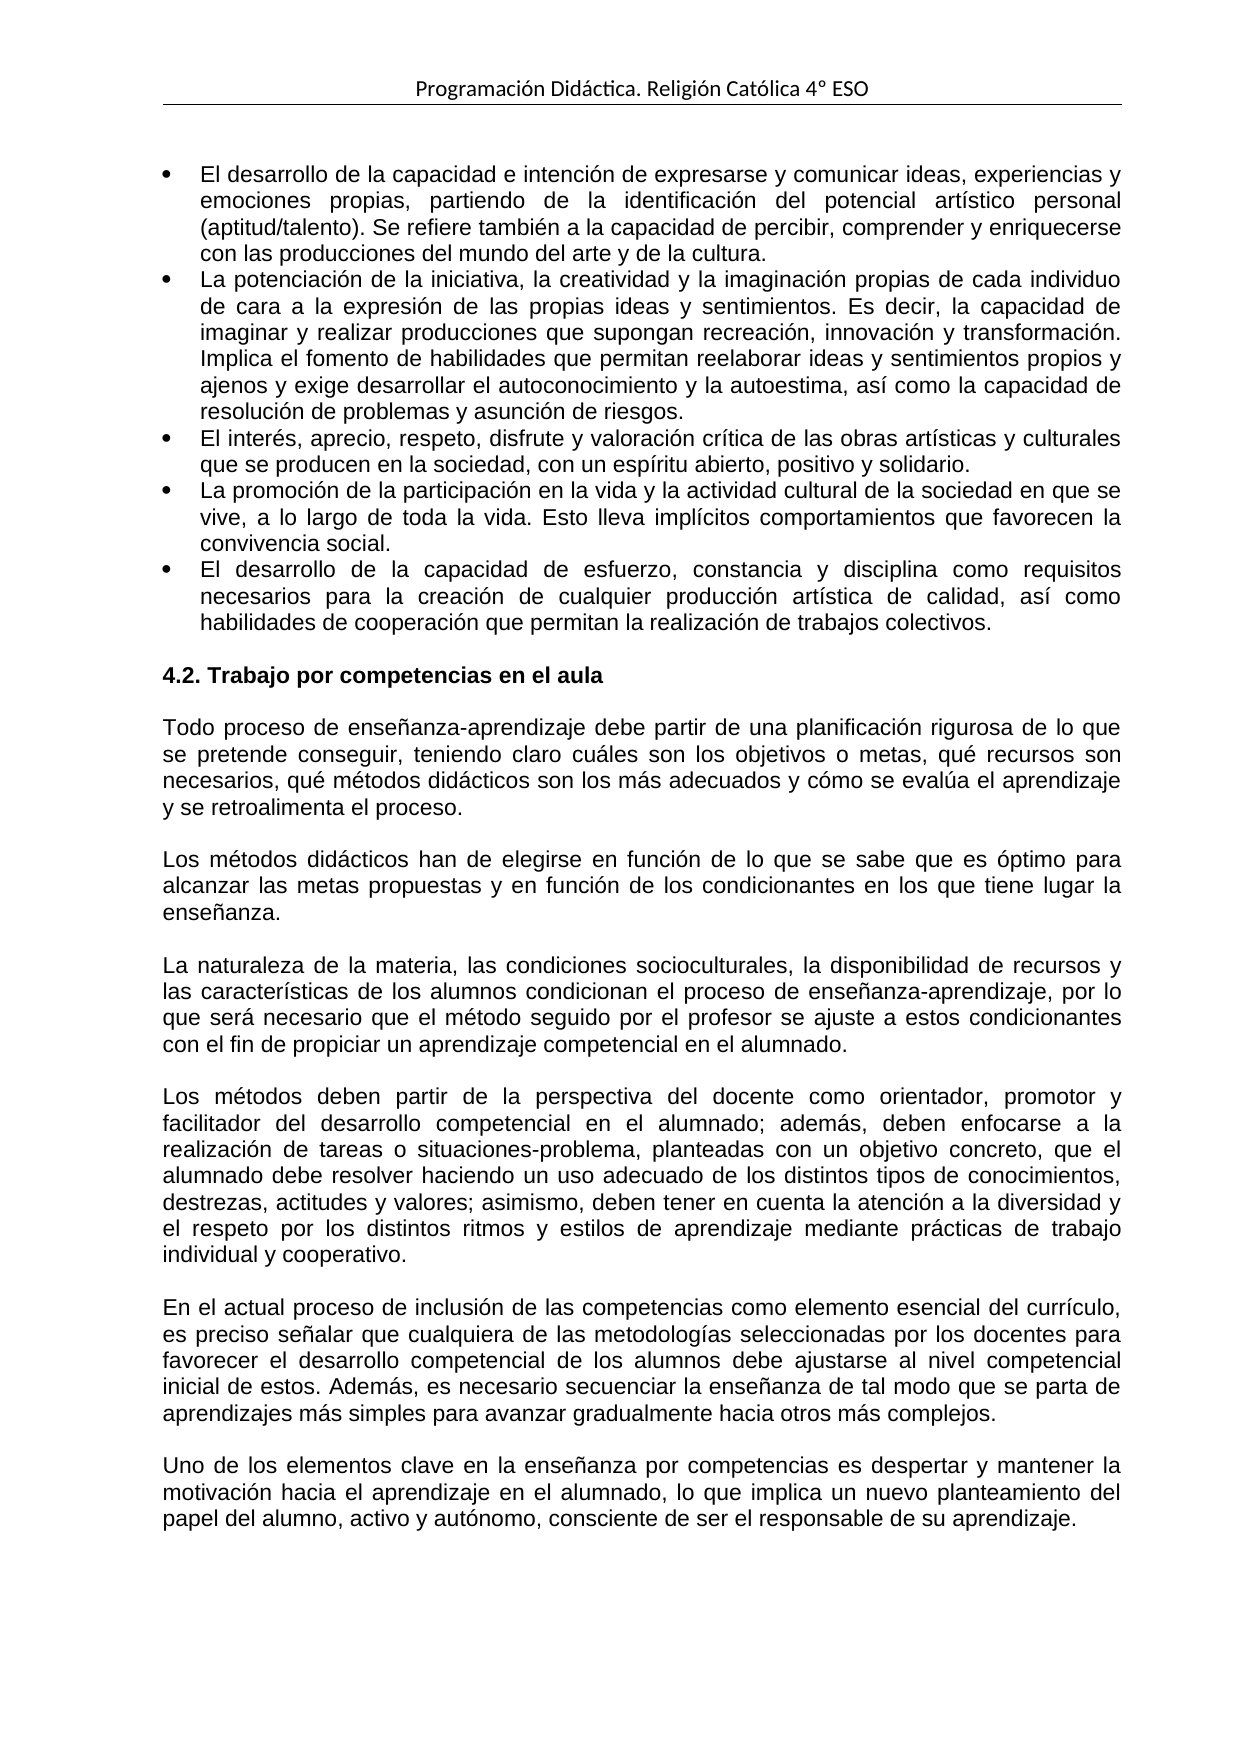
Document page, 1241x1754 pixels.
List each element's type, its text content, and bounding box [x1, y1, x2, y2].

list La promoción de la participación en la vida y la actividad cultural de la sociedad en que se vive, a lo largo de toda la vida. Esto lleva implícitos comportamientos que favorecen la convivencia social. [162, 477, 1122, 556]
text En el actual proceso de inclusión de las competencias como elemento esencial del currículo, es preciso señalar que cualquiera de las metodologías seleccionadas por los docentes para favorecer el desarrollo competencial de los alumnos debe ajustarse al nivel competencial inicial de estos. Además, es necesario secuenciar la enseñanza de tal modo que se parta de aprendizajes más simples para avanzar gradualmente hacia otros más complejos. [162, 1294, 1122, 1426]
list El desarrollo de la capacidad de esfuerzo, constancia y disciplina como requisitos necesarios para la creación de cualquier producción artística de calidad, así como habilidades de cooperación que permitan la realización de trabajos colectivos. [162, 556, 1122, 635]
text 4.2. Trabajo por competencias en el aula [162, 662, 1122, 688]
list El desarrollo de la capacidad e intención de expresarse y comunicar ideas, experiencias y emociones propias, partiendo de la identificación del potencial artístico personal (aptitud/talento). Se refiere también a la capacidad de percibir, comprender y enriquecerse con las producciones del mundo del arte y de la cultura. [162, 161, 1122, 266]
text Los métodos deben partir de la perspectiva del docente como orientador, promotor y facilitador del desarrollo competencial en el alumnado; además, deben enfocarse a la realización de tareas o situaciones-problema, planteadas con un objetivo concreto, que el alumnado debe resolver haciendo un uso adecuado de los distintos tipos de conocimientos, destrezas, actitudes y valores; asimismo, deben tener en cuenta la atención a la diversidad y el respeto por los distintos ritmos y estilos de aprendizaje mediante prácticas de trabajo individual y cooperativo. [162, 1083, 1122, 1268]
text La naturaleza de la materia, las condiciones socioculturales, la disponibilidad de recursos y las características de los alumnos condicionan el proceso de enseñanza-aprendizaje, por lo que será necesario que el método seguido por el profesor se ajuste a estos condicionantes con el fin de propiciar un aprendizaje competencial en el alumnado. [162, 952, 1122, 1057]
text Uno de los elementos clave en la enseñanza por competencias es despertar y mantener la motivación hacia el aprendizaje en el alumnado, lo que implica un nuevo planteamiento del papel del alumno, activo y autónomo, consciente de ser el responsable de su aprendizaje. [162, 1452, 1122, 1531]
text Los métodos didácticos han de elegirse en función de lo que se sabe que es óptimo para alcanzar las metas propuestas y en función de los condicionantes en los que tiene lugar la enseñanza. [162, 846, 1122, 925]
text Todo proceso de enseñanza-aprendizaje debe partir de una planificación rigurosa de lo que se pretende conseguir, teniendo claro cuáles son los objetivos o metas, qué recursos son necesarios, qué métodos didácticos son los más adecuados y cómo se evalúa el aprendizaje y se retroalimenta el proceso. [162, 714, 1122, 820]
list El interés, aprecio, respeto, disfrute y valoración crítica de las obras artísticas y culturales que se producen en la sociedad, con un espíritu abierto, positivo y solidario. [162, 424, 1122, 477]
list La potenciación de la iniciativa, la creatividad y la imaginación propias de cada individuo de cara a la expresión de las propias ideas y sentimientos. Es decir, la capacidad de imaginar y realizar producciones que supongan recreación, innovación y transformación. Implica el fomento de habilidades que permitan reelaborar ideas y sentimientos propios y ajenos y exige desarrollar el autoconocimiento y la autoestima, así como la capacidad de resolución de problemas y asunción de riesgos. [162, 266, 1122, 424]
